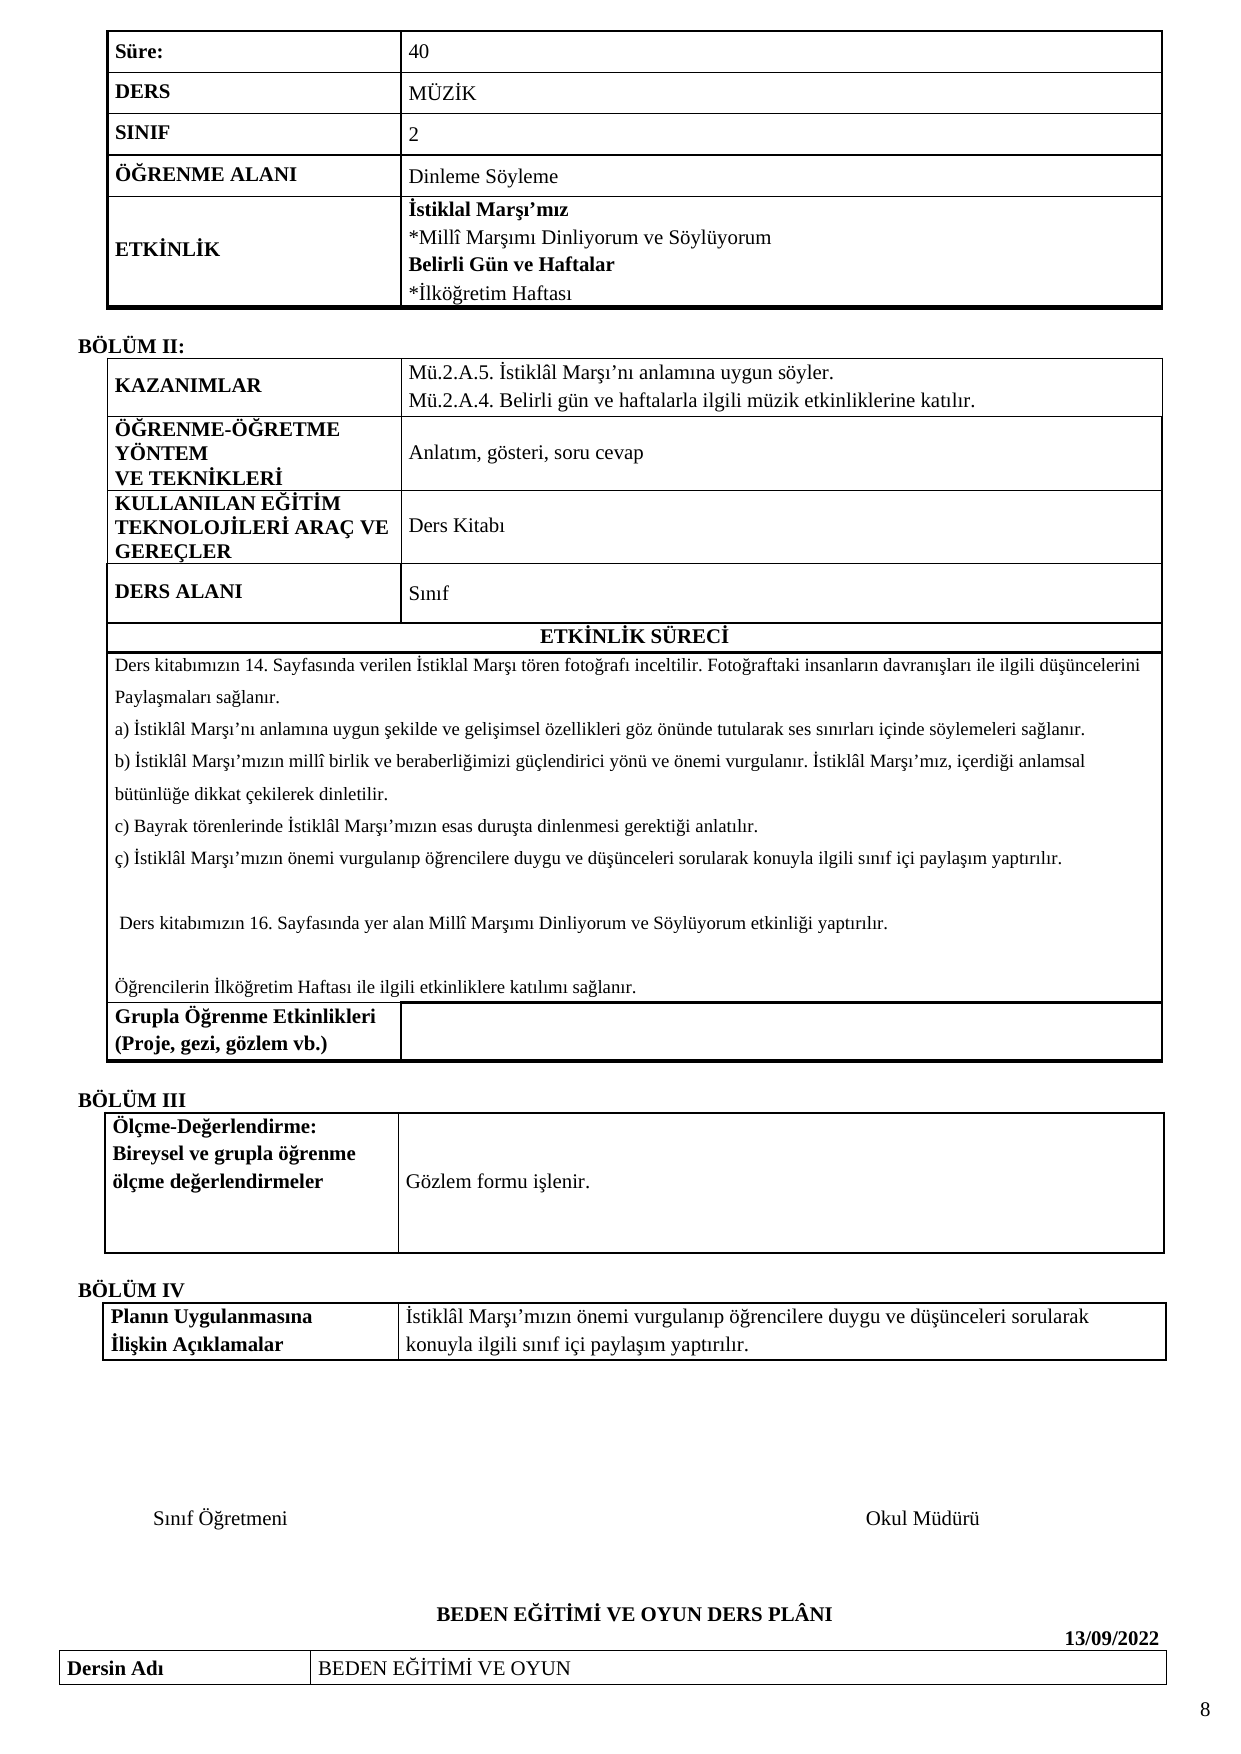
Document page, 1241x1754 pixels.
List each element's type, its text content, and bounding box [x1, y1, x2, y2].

table_cell ÖĞRENME ALANI [109, 156, 400, 196]
table_header Süre: [109, 32, 400, 71]
subtitle BÖLÜM III [59, 1087, 1210, 1112]
table_cell Dinleme Söyleme [402, 156, 1161, 196]
table_cell DERS [109, 73, 400, 113]
table_cell MÜZİK [402, 73, 1161, 113]
table_header Gözlem formu işlenir. [399, 1114, 1163, 1252]
table_header Dersin Adı [60, 1651, 310, 1684]
table_cell [402, 1004, 1161, 1059]
table_cell ETKİNLİK SÜRECİ [108, 624, 1161, 651]
table_cell Grupla Öğrenme Etkinlikleri (Proje, gezi, gözlem vb.) [108, 1003, 400, 1059]
text BEDEN EĞİTİMİ VE OYUN DERS PLÂNI [59, 1602, 1210, 1626]
table_header 40 [402, 32, 1161, 71]
table_header BEDEN EĞİTİMİ VE OYUN [311, 1651, 1166, 1684]
table_header İstiklâl Marşı’mızın önemi vurgulanıp öğrencilere duygu ve düşünceleri sorularak konuyla ilgili sınıf içi paylaşım yaptırılır. [399, 1304, 1165, 1359]
text Sınıf Öğretmeni Okul Müdürü [59, 1506, 1210, 1530]
table_cell DERS ALANI [108, 564, 400, 622]
text 13/09/2022 [59, 1626, 1210, 1650]
table_cell KULLANILAN EĞİTİM TEKNOLOJİLERİ ARAÇ VE GEREÇLER [108, 491, 401, 563]
text BÖLÜM II: [59, 334, 1210, 358]
table_cell İstiklal Marşı’mız *Millî Marşımı Dinliyorum ve Söylüyorum Belirli Gün ve Haftalar *İlköğretim Haftası [402, 197, 1161, 305]
table_cell SINIF [109, 114, 400, 154]
table_cell Ders Kitabı [402, 491, 1161, 563]
table_cell 2 [402, 114, 1161, 154]
table_header Ölçme-Değerlendirme: Bireysel ve grupla öğrenme ölçme değerlendirmeler [106, 1114, 398, 1252]
table_cell ÖĞRENME-ÖĞRETME YÖNTEM VE TEKNİKLERİ [108, 417, 401, 489]
table_cell Anlatım, gösteri, soru cevap [402, 417, 1161, 489]
table_cell Ders kitabımızın 14. Sayfasında verilen İstiklal Marşı tören fotoğrafı inceltilir. Fotoğraftaki insanların davranışları ile ilgili düşüncelerini Paylaşmaları sağlanır. a) İstiklâl Marşı’nı anlamına uygun şekilde ve gelişimsel özellikleri göz önünde tutularak ses sınırları içinde söylemeleri sağlanır. b) İstiklâl Marşı’mızın millî birlik ve beraberliğimizi güçlendirici yönü ve önemi vurgulanır. İstiklâl Marşı’mız, içerdiği anlamsal bütünlüğe dikkat çekilerek dinletilir. c) Bayrak törenlerinde İstiklâl Marşı’mızın esas duruşta dinlenmesi gerektiği anlatılır. ç) İstiklâl Marşı’mızın önemi vurgulanıp öğrencilere duygu ve düşünceleri sorularak konuyla ilgili sınıf içi paylaşım yaptırılır. Ders kitabımızın 16. Sayfasında yer alan Millî Marşımı Dinliyorum ve Söylüyorum etkinliği yaptırılır. Öğrencilerin İlköğretim Haftası ile ilgili etkinliklere katılımı sağlanır. [108, 654, 1161, 1001]
subtitle BÖLÜM IV [59, 1278, 1210, 1302]
table_header KAZANIMLAR [108, 359, 401, 416]
table_header Mü.2.A.5. İstiklâl Marşı’nı anlamına uygun söyler. Mü.2.A.4. Belirli gün ve haftalarla ilgili müzik etkinliklerine katılır. [402, 359, 1162, 416]
table_cell ETKİNLİK [109, 197, 400, 305]
table_cell Sınıf [402, 564, 1161, 622]
table_header Planın Uygulanmasına İlişkin Açıklamalar [104, 1304, 398, 1359]
